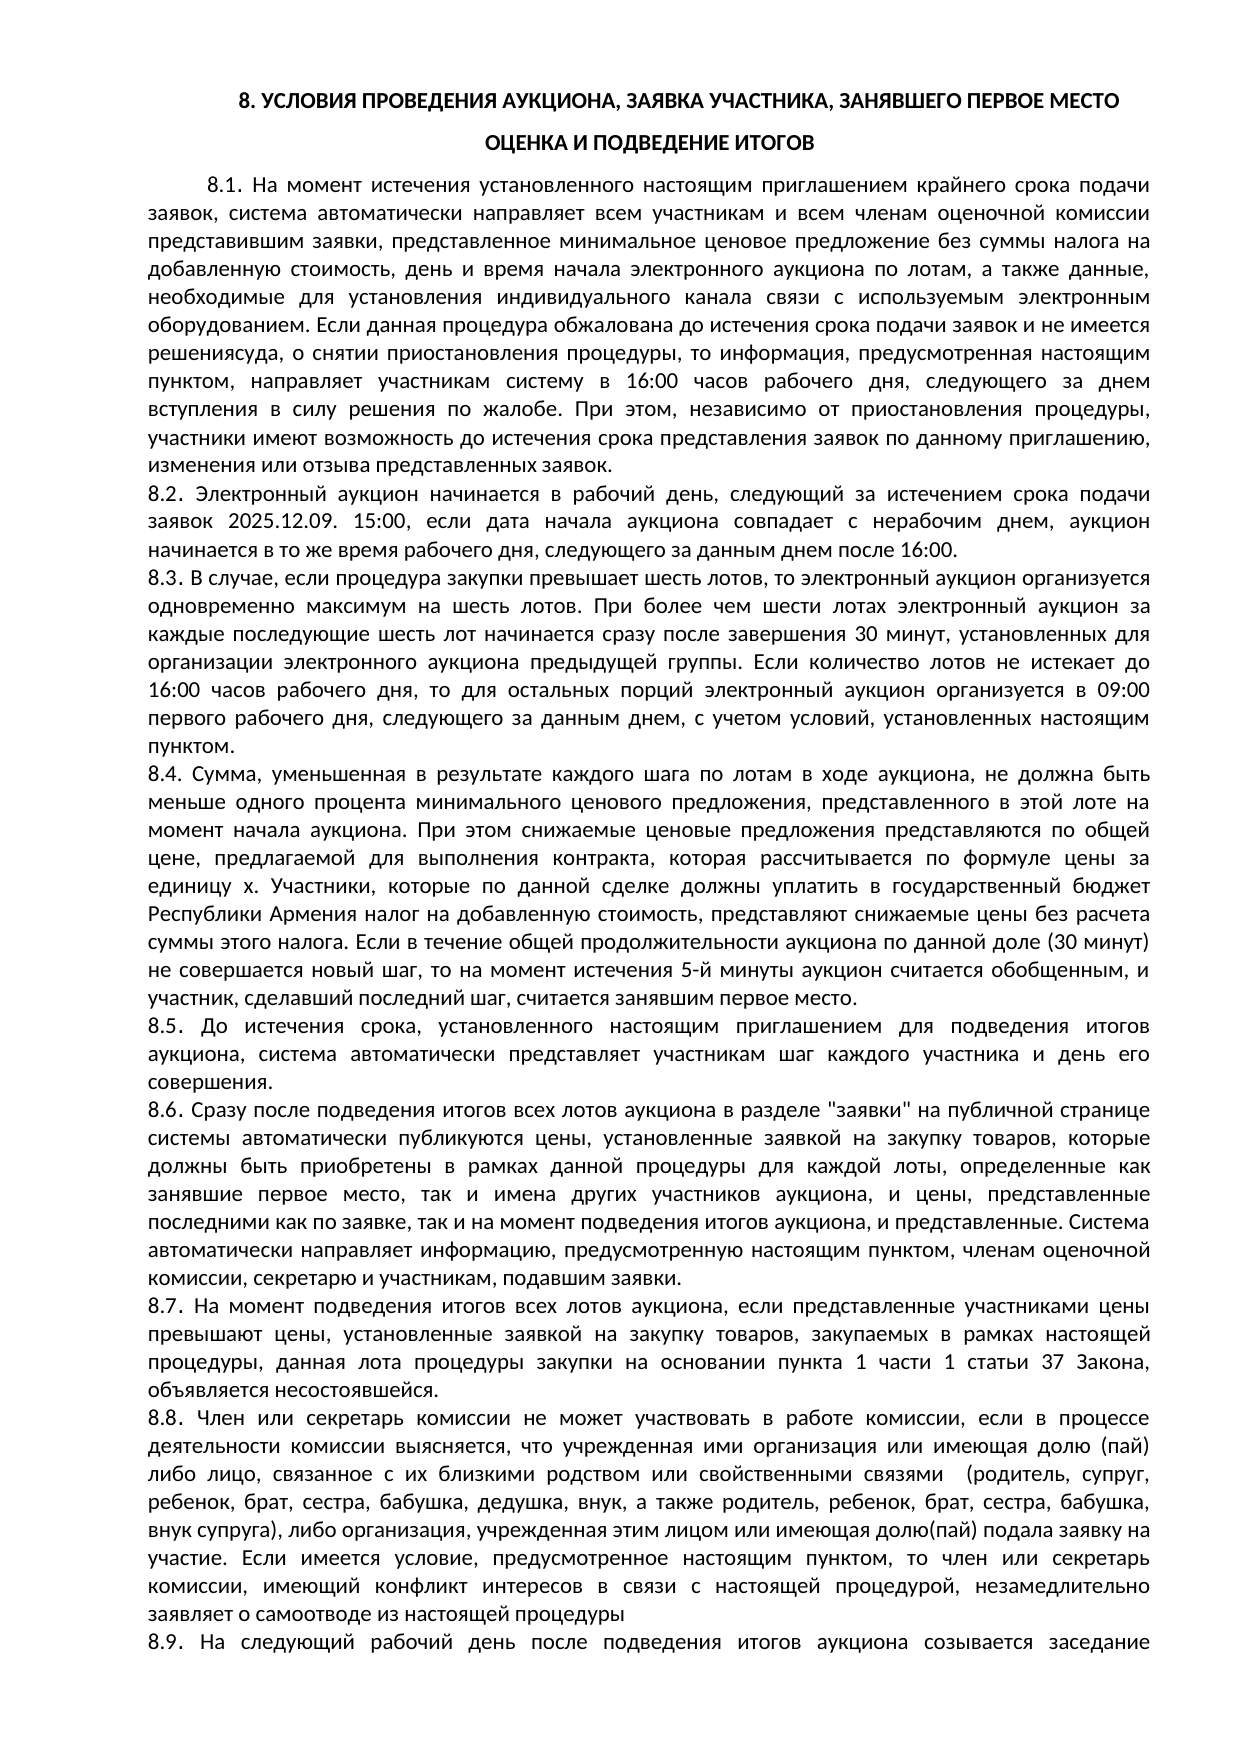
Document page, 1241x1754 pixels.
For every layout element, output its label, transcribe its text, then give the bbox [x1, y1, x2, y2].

text 8.1․ На момент истечения установленного настоящим приглашением крайнего срока подачи заявок, система автоматически направляет всем участникам и всем членам оценочной комиссии представившим заявки, представленное минимальное ценовое предложение без суммы налога на добавленную стоимость, день и время начала электронного аукциона по лотам, а также данные, необходимые для установления индивидуального канала связи с используемым электронным оборудованием. Если данная процедура обжалована до истечения срока подачи заявок и не имеется решениясуда, о снятии приостановления процедуры, то информация, предусмотренная настоящим пунктом, направляет участникам систему в 16:00 часов рабочего дня, следующего за днем вступления в силу решения по жалобе. При этом, независимо от приостановления процедуры, участники имеют возможность до истечения срока представления заявок по данному приглашению, изменения или отзыва представленных заявок. [148, 170, 1152, 479]
text 8.3․ В случае, если процедура закупки превышает шесть лотов, то электронный аукцион организуется одновременно максимум на шесть лотов. При более чем шести лотах электронный аукцион за каждые последующие шесть лот начинается сразу после завершения 30 минут, установленных для организации электронного аукциона предыдущей группы. Если количество лотов не истекает до 16:00 часов рабочего дня, то для остальных порций электронный аукцион организуется в 09:00 первого рабочего дня, следующего за данным днем, с учетом условий, установленных настоящим пунктом. [148, 563, 1152, 759]
text 8.2․ Электронный аукцион начинается в рабочий день, следующий за истечением срока подачи заявок 2025.12.09. 15:00 , если дата начала аукциона совпадает с нерабочим днем, аукцион начинается в то же время рабочего дня, следующего за данным днем после 16:00. [148, 479, 1152, 563]
text 8.4. Сумма, уменьшенная в результате каждого шага по лотам в ходе аукциона, не должна быть меньше одного процента минимального ценового предложения, представленного в этой лоте на момент начала аукциона. При этом снижаемые ценовые предложения представляются по общей цене, предлагаемой для выполнения контракта, которая рассчитывается по формуле цены за единицу x. Участники, которые по данной сделке должны уплатить в государственный бюджет Республики Армения налог на добавленную стоимость, представляют снижаемые цены без расчета суммы этого налога. Если в течение общей продолжительности аукциона по данной доле (30 минут) не совершается новый шаг, то на момент истечения 5-й минуты аукцион считается обобщенным, и участник, сделавший последний шаг, считается занявшим первое место. [148, 759, 1152, 1011]
text 8.8․ Член или секретарь комиссии не может участвовать в работе комиссии, если в процессе деятельности комиссии выясняется, что учрежденная ими организация или имеющая долю (пай) либо лицо, связанное с их близкими родством или свойственными связями (родитель, супруг, ребенок, брат, сестра, бабушка, дедушка, внук, а также родитель, ребенок, брат, сестра, бабушка, внук супруга), либо организация, учрежденная этим лицом или имеющая долю(пай) подала заявку на участие. Если имеется условие, предусмотренное настоящим пунктом, то член или секретарь комиссии, имеющий конфликт интересов в связи с настоящей процедурой, незамедлительно заявляет о самоотводе из настоящей процедуры [148, 1403, 1152, 1627]
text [148, 1627, 1152, 1656]
text 8.5․ До истечения срока, установленного настоящим приглашением для подведения итогов аукциона, система автоматически представляет участникам шаг каждого участника и день его совершения. [148, 1011, 1152, 1095]
text 8.6․ Сразу после подведения итогов всех лотов аукциона в разделе "заявки" на публичной странице системы автоматически публикуются цены, установленные заявкой на закупку товаров, которые должны быть приобретены в рамках данной процедуры для каждой лоты, определенные как занявшие первое место, так и имена других участников аукциона, и цены, представленные последними как по заявке, так и на момент подведения итогов аукциона, и представленные. Система автоматически направляет информацию, предусмотренную настоящим пунктом, членам оценочной комиссии, секретарю и участникам, подавшим заявки. [148, 1095, 1152, 1291]
text 8.7․ На момент подведения итогов всех лотов аукциона, если представленные участниками цены превышают цены, установленные заявкой на закупку товаров, закупаемых в рамках настоящей процедуры, данная лота процедуры закупки на основании пункта 1 части 1 статьи 37 Закона, объявляется несостоявшейся. [148, 1291, 1152, 1403]
text 8. УСЛОВИЯ ПРОВЕДЕНИЯ АУКЦИОНА, ЗАЯВКА УЧАСТНИКА, ЗАНЯВШЕГО ПЕРВОЕ МЕСТО ОЦЕНКА И ПОДВЕДЕНИЕ ИТОГОВ [148, 86, 1152, 156]
